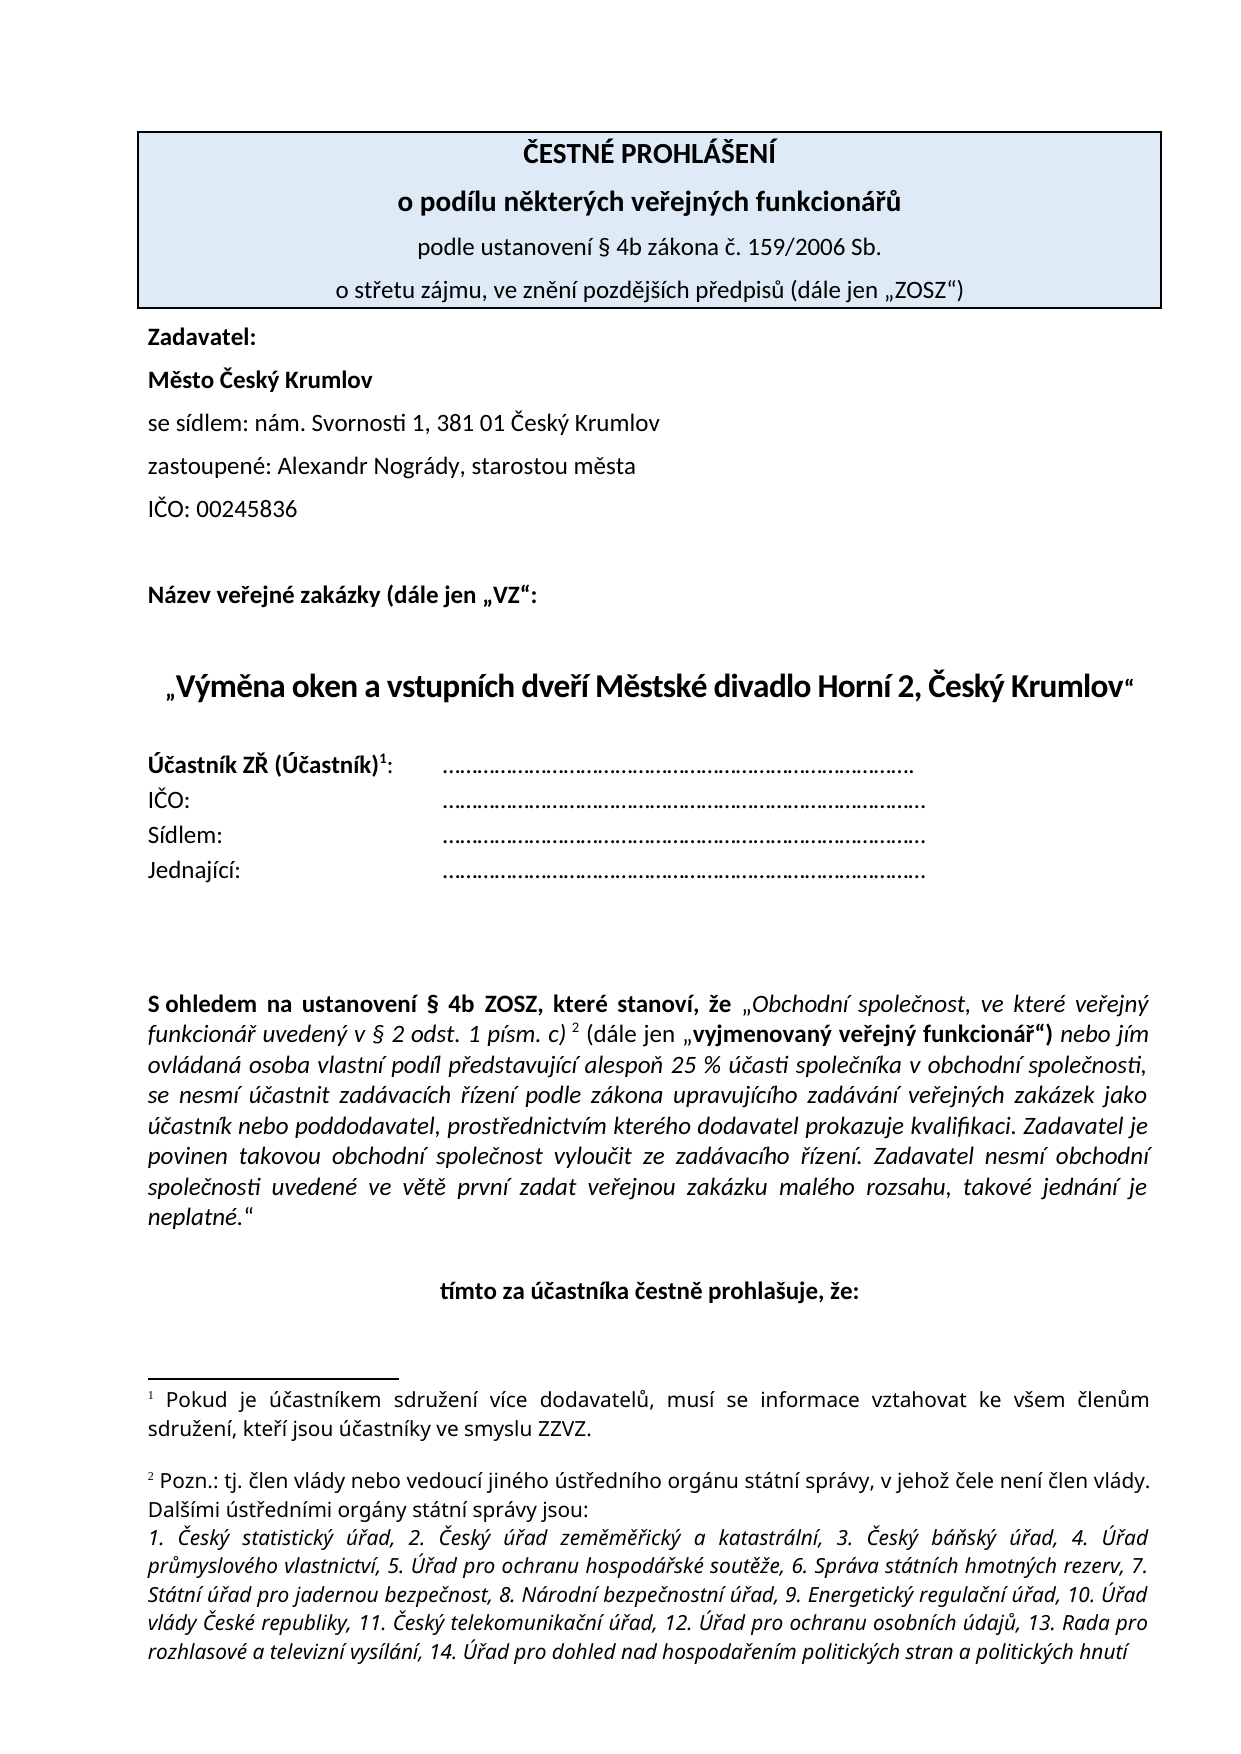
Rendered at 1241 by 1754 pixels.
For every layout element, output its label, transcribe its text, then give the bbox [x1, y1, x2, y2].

text IČO: ………………………………………………………………………… [148, 784, 1152, 815]
text Název veřejné zakázky (dále jen „VZ“: [148, 579, 1152, 610]
text „Výměna oken a vstupních dveří Městské divadlo Horní 2, Český Krumlov“ [148, 666, 1152, 706]
text Sídlem: ………………………………………………………………………… [148, 819, 1152, 850]
text Účastník ZŘ (Účastník): ………………………………………………………………………. [148, 749, 1152, 780]
text S ohledem na ustanovení § 4b ZOSZ, které stanoví, že „Obchodní společnost, ve které veřejný funkcionář uvedený v § 2 odst. 1 písm. c) (dále jen „vyjmenovaný veřejný funkcionář“) nebo jím ovládaná osoba vlastní podíl představující alespoň 25 % účasti společníka v obchodní společnosti, se nesmí účastnit zadávacích řízení podle zákona upravujícího zadávání veřejných zakázek jako účastník nebo poddodavatel, prostřednictvím kterého dodavatel prokazuje kvalifikaci. Zadavatel je povinen takovou obchodní společnost vyloučit ze zadávacího řízení. Zadavatel nesmí obchodní společnosti uvedené ve větě první zadat veřejnou zakázku malého rozsahu, takové jednání je neplatné.“ [148, 988, 1152, 1232]
text Jednající: ………………………………………………………………………… [148, 854, 1152, 885]
text tímto za účastníka čestně prohlašuje, že: [148, 1275, 1152, 1306]
text podle ustanovení § 4b zákona č. 159/2006 Sb. [139, 227, 1160, 262]
text Zadavatel: [148, 321, 1152, 352]
text o podílu některých veřejných funkcionářů [139, 179, 1160, 219]
text zastoupené: Alexandr Nogrády, starostou města [148, 450, 1152, 481]
text IČO: 00245836 [148, 493, 1152, 524]
text ČESTNÉ PROHLÁŠENÍ [139, 133, 1160, 171]
text se sídlem: nám. Svornosti 1, 381 01 Český Krumlov [148, 407, 1152, 438]
text Město Český Krumlov [148, 364, 1152, 395]
text o střetu zájmu, ve znění pozdějších předpisů (dále jen „ZOSZ“) [139, 270, 1160, 307]
